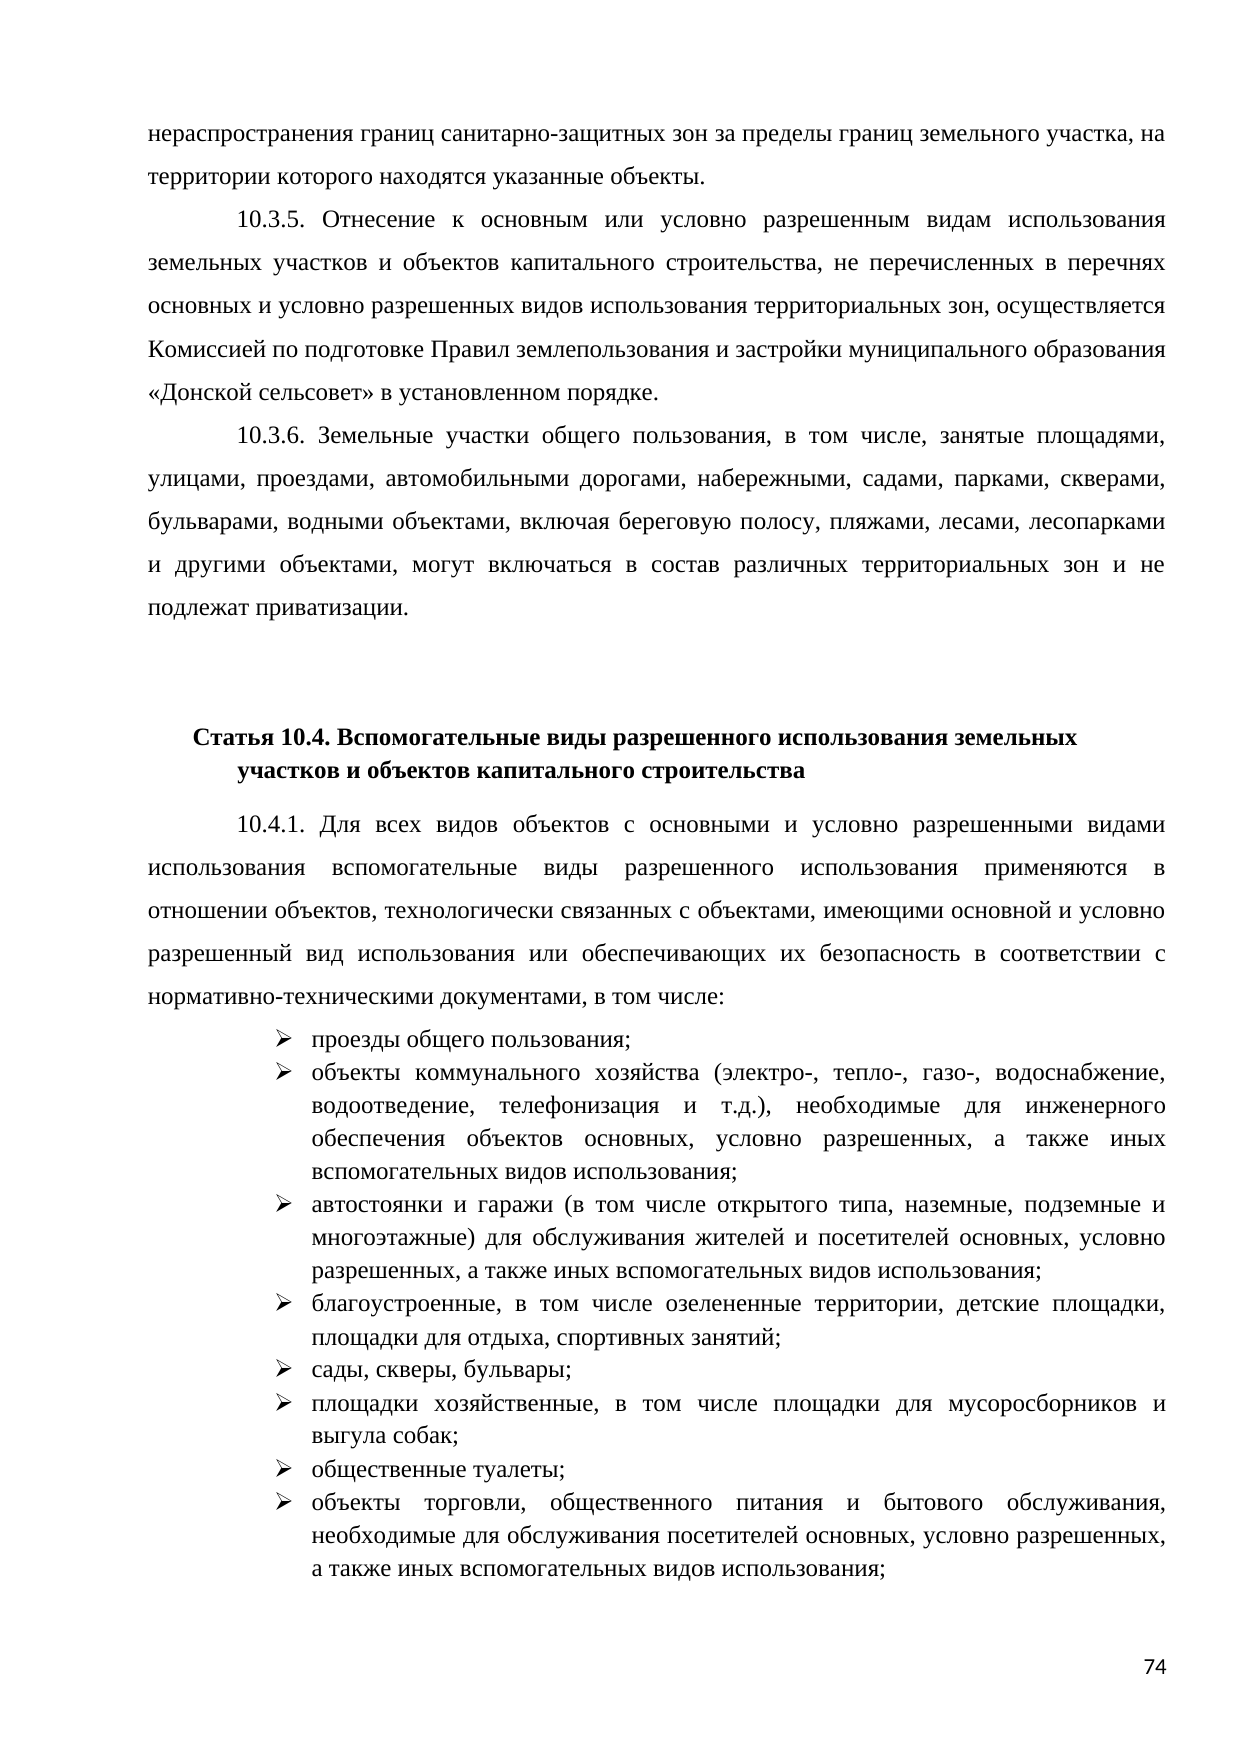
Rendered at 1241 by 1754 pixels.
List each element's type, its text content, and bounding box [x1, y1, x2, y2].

text 10.3.5. Отнесение к основным или условно разрешенным видам использования земельных участков и объектов капитального строительства, не перечисленных в перечнях основных и условно разрешенных видов использования территориальных зон, осуществляется Комиссией по подготовке Правил землепользования и застройки муниципального образования «Донской сельсовет» в установленном порядке. [148, 204, 1167, 406]
list объекты коммунального хозяйства (электро-, тепло-, газо-, водоснабжение, водоотведение, телефонизация и т.д.), необходимые для инженерного обеспечения объектов основных, условно разрешенных, а также иных вспомогательных видов использования; [274, 1057, 1167, 1185]
list Вспомогательные виды разрешенного использования земельных участков и объектов капитального строительства [192, 722, 1167, 784]
list объекты торговли, общественного питания и бытового обслуживания, необходимые для обслуживания посетителей основных, условно разрешенных, а также иных вспомогательных видов использования; [274, 1487, 1167, 1581]
list автостоянки и гаражи (в том числе открытого типа, наземные, подземные и многоэтажные) для обслуживания жителей и посетителей основных, условно разрешенных, а также иных вспомогательных видов использования; [274, 1189, 1167, 1284]
text 10.3.6. Земельные участки общего пользования, в том числе, занятые площадями, улицами, проездами, автомобильными дорогами, набережными, садами, парками, скверами, бульварами, водными объектами, включая береговую полосу, пляжами, лесами, лесопарками и другими объектами, могут включаться в состав различных территориальных зон и не подлежат приватизации. [148, 420, 1167, 621]
list проезды общего пользования; [274, 1024, 1167, 1053]
list сады, скверы, бульвары; [274, 1354, 1167, 1383]
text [148, 118, 1167, 190]
list благоустроенные, в том числе озелененные территории, детские площадки, площадки для отдыха, спортивных занятий; [274, 1288, 1167, 1350]
text 10.4.1. Для всех видов объектов с основными и условно разрешенными видами использования вспомогательные виды разрешенного использования применяются в отношении объектов, технологически связанных с объектами, имеющими основной и условно разрешенный вид использования или обеспечивающих их безопасность в соответствии с нормативно-техническими документами, в том числе: [148, 809, 1167, 1010]
list общественные туалеты; [274, 1454, 1167, 1482]
list площадки хозяйственные, в том числе площадки для мусоросборников и выгула собак; [274, 1388, 1167, 1449]
